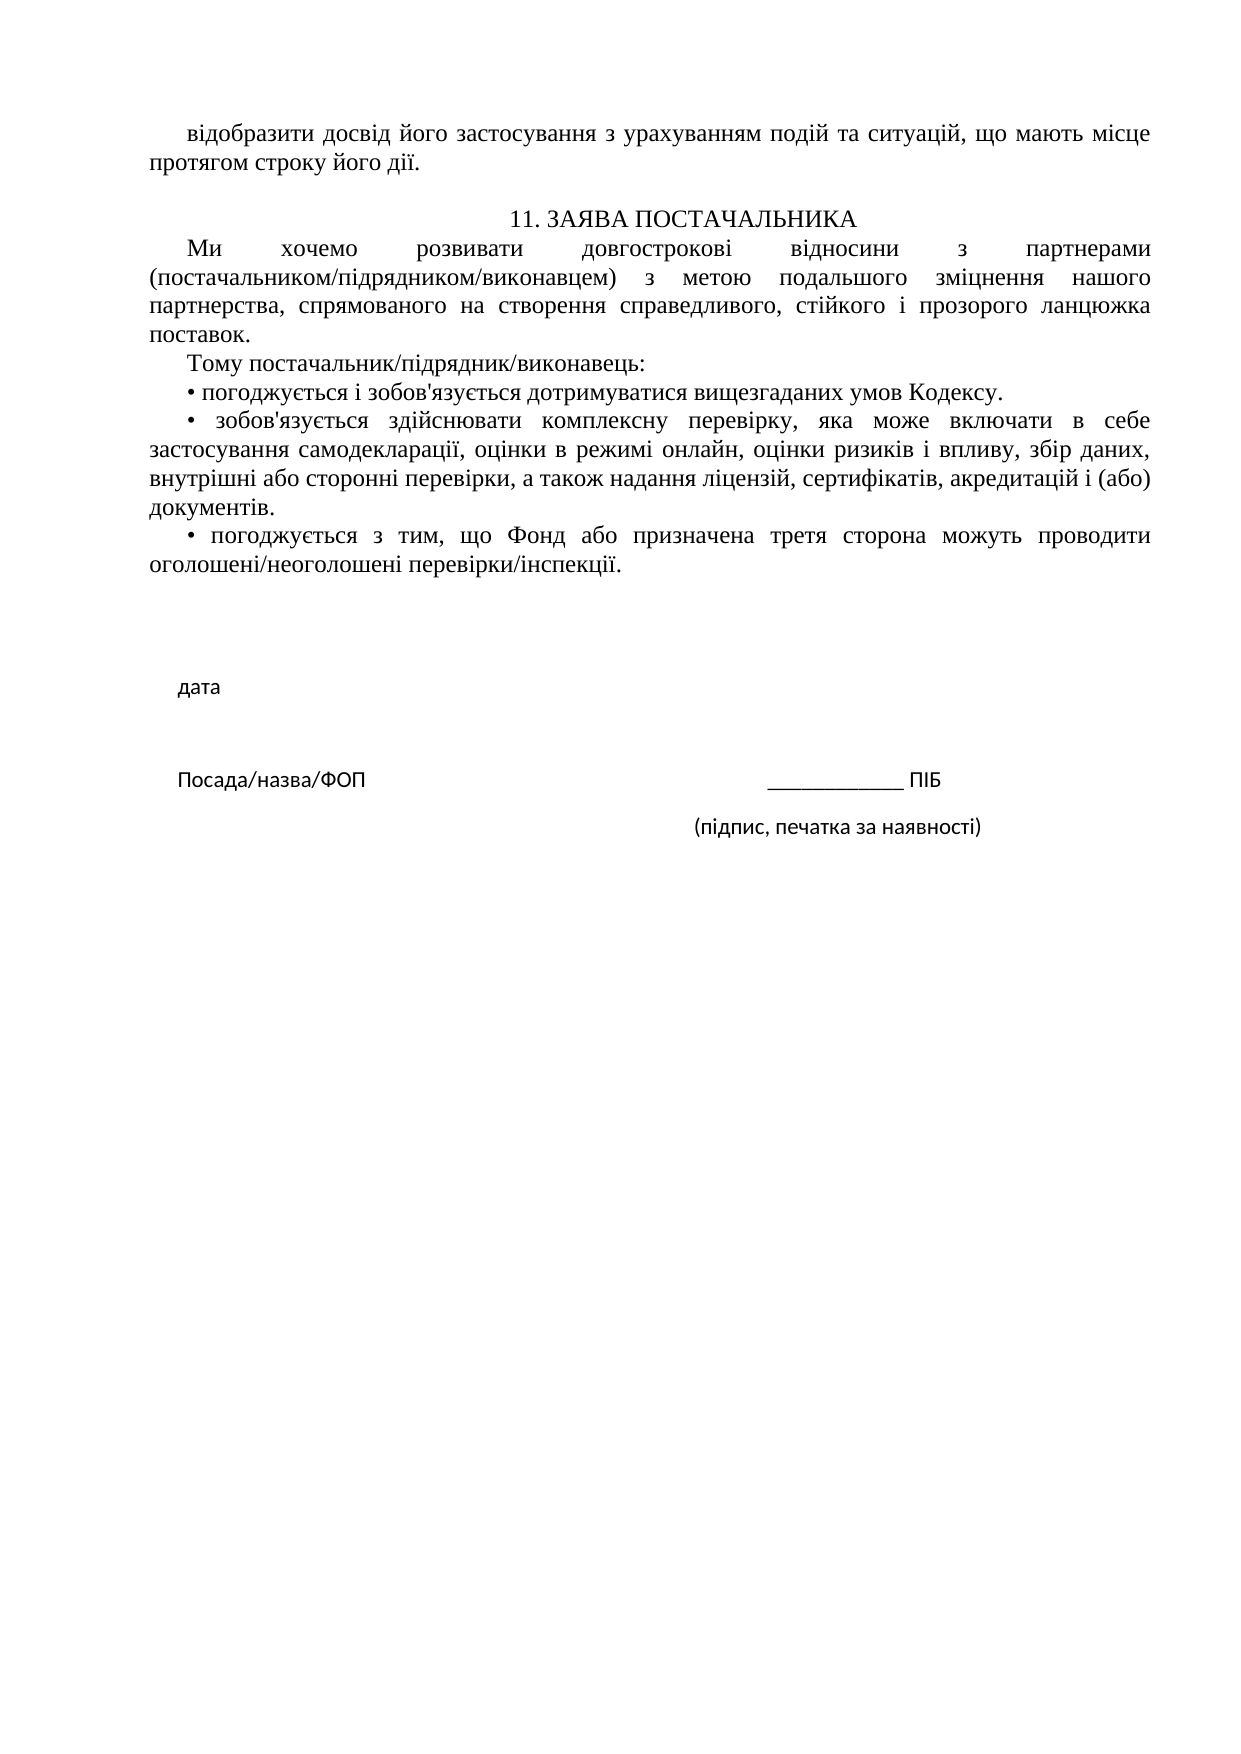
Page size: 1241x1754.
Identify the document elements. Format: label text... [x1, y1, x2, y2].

text Ми хочемо розвивати довгострокові відносини з партнерами (постачальником/підрядником/виконавцем) з метою подальшого зміцнення нашого партнерства, спрямованого на створення справедливого, стійкого і прозорого ланцюжка поставок. [149, 233, 1152, 348]
text • погоджується і зобов'язується дотримуватися вищезгаданих умов Кодексу. [149, 377, 1152, 406]
text • зобов'язується здійснювати комплексну перевірку, яка може включати в себе застосування самодекларації, оцінки в режимі онлайн, оцінки ризиків і впливу, збір даних, внутрішні або сторонні перевірки, а також надання ліцензій, сертифікатів, акредитацій і (або) документів. [149, 406, 1152, 521]
text дата [177, 672, 1152, 700]
text відобразити досвід його застосування з урахуванням подій та ситуацій, що мають місце протягом строку його дії. [149, 118, 1152, 176]
list ЗАЯВА ПОСТАЧАЛЬНИКА [215, 204, 1152, 233]
text (підпис, печатка за наявності) [177, 812, 1152, 841]
text Тому постачальник/підрядник/виконавець: [149, 348, 1152, 377]
text • погоджується з тим, що Фонд або призначена третя сторона можуть проводити оголошені/неоголошені перевірки/інспекції. [149, 521, 1152, 578]
text Посада/назва/ФОП ____________ ПІБ [177, 766, 1152, 794]
